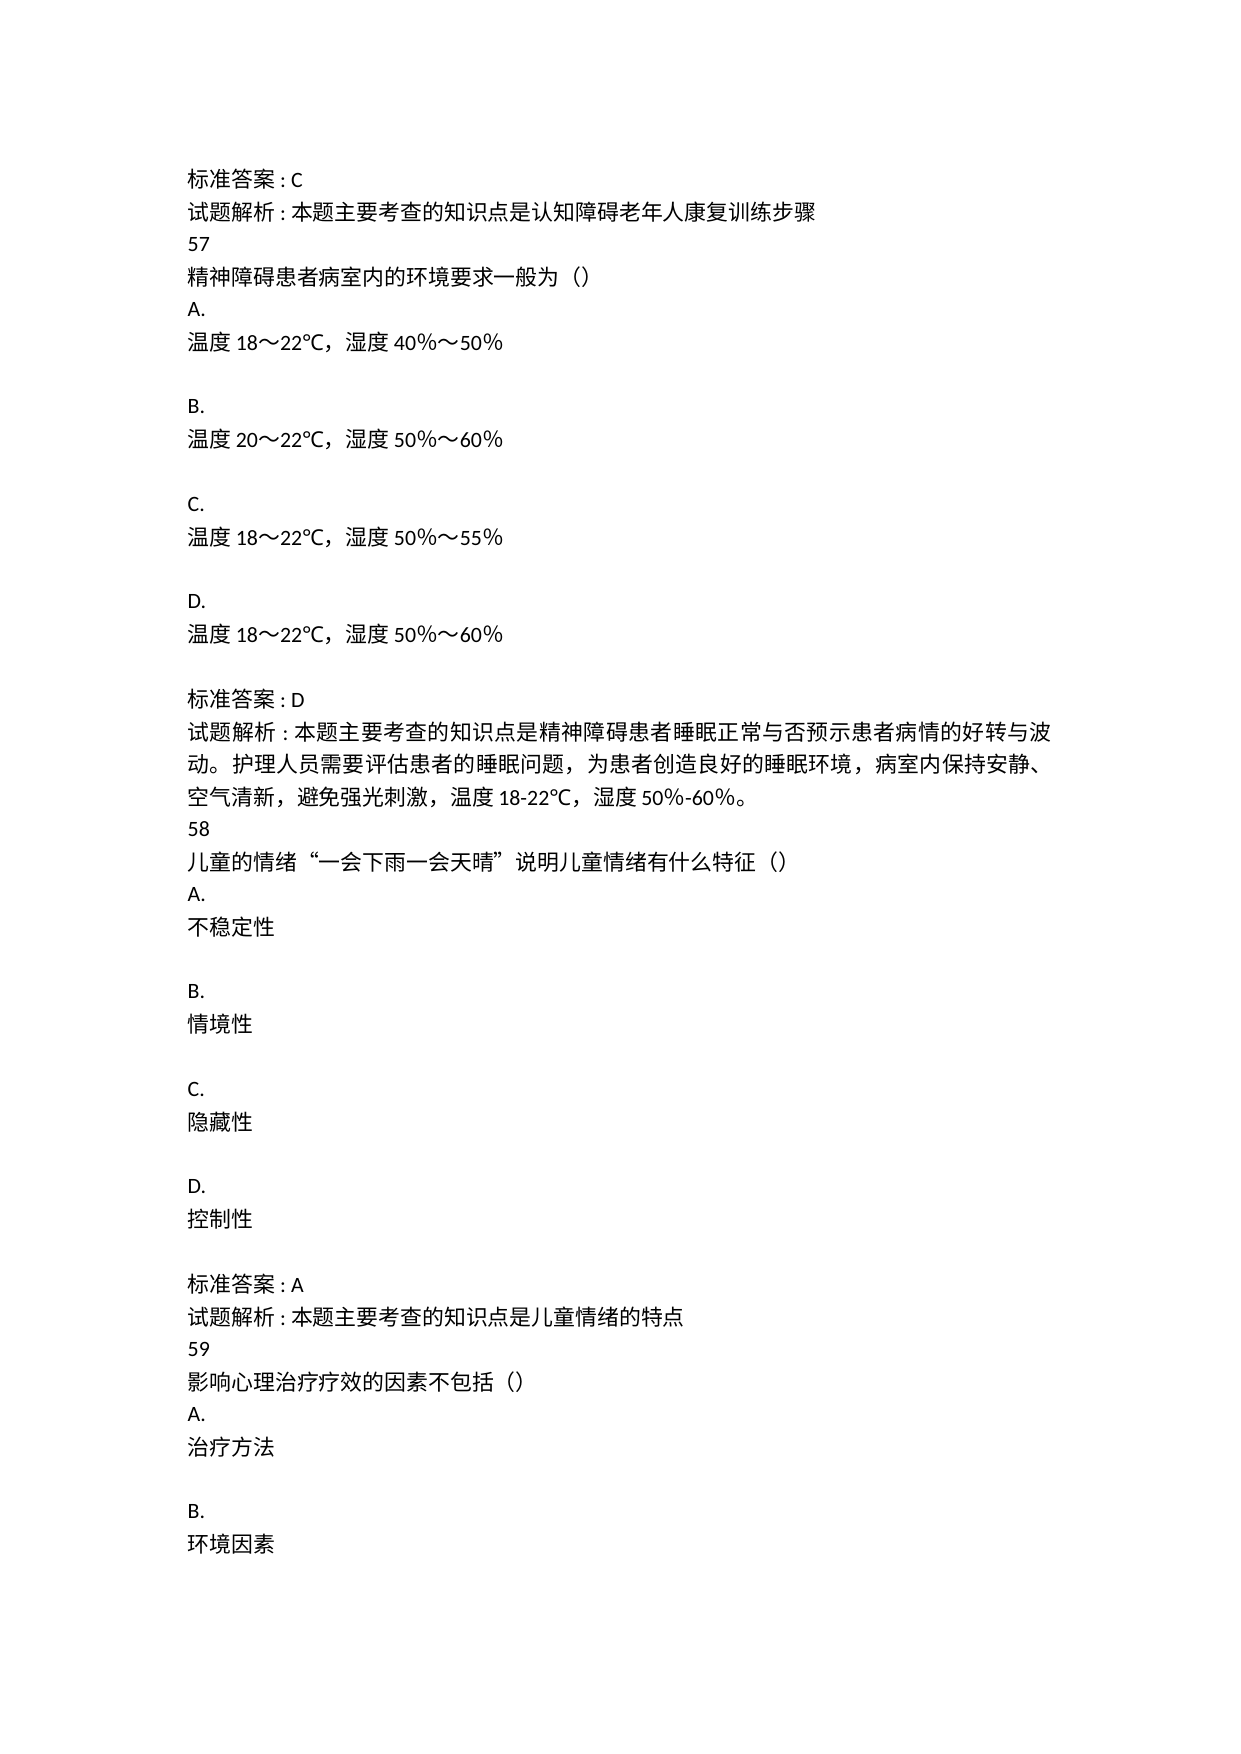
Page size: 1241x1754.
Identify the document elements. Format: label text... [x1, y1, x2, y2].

text B. [187, 974, 1053, 1007]
text 影响心理治疗疗效的因素不包括（） [187, 1364, 1053, 1397]
text A. [187, 1397, 1053, 1429]
text 试题解析 : 本题主要考查的知识点是精神障碍患者睡眠正常与否预示患者病情的好转与波动。护理人员需要评估患者的睡眠问题，为患者创造良好的睡眠环境，病室内保持安静、空气清新，避免强光刺激，温度18-22℃，湿度50％-60％。 [187, 714, 1053, 812]
text B. [187, 389, 1053, 422]
text 试题解析 : 本题主要考查的知识点是儿童情绪的特点 [187, 1299, 1053, 1332]
text B. [187, 1494, 1053, 1527]
text 精神障碍患者病室内的环境要求一般为（） [187, 259, 1053, 292]
text A. [187, 292, 1053, 324]
text 温度18～22℃，湿度50％～55％ [187, 519, 1053, 552]
text 标准答案 : A [187, 1267, 1053, 1299]
text D. [187, 584, 1053, 617]
text 不稳定性 [187, 909, 1053, 942]
text 儿童的情绪“一会下雨一会天晴”说明儿童情绪有什么特征（） [187, 844, 1053, 877]
text 情境性 [187, 1007, 1053, 1039]
text 57 [187, 227, 1053, 259]
text 温度18～22℃，湿度40％～50％ [187, 324, 1053, 357]
text 隐藏性 [187, 1104, 1053, 1137]
text 试题解析 : 本题主要考查的知识点是认知障碍老年人康复训练步骤 [187, 194, 1053, 227]
text 58 [187, 812, 1053, 844]
text C. [187, 487, 1053, 519]
text 标准答案 : C [187, 162, 1053, 194]
text 环境因素 [187, 1527, 1053, 1559]
text 温度20～22℃，湿度50％～60％ [187, 422, 1053, 454]
text 温度18～22℃，湿度50％～60％ [187, 617, 1053, 649]
text C. [187, 1072, 1053, 1104]
text A. [187, 877, 1053, 909]
text 标准答案 : D [187, 682, 1053, 714]
text 控制性 [187, 1202, 1053, 1234]
text D. [187, 1169, 1053, 1202]
text 治疗方法 [187, 1429, 1053, 1462]
text 59 [187, 1332, 1053, 1364]
